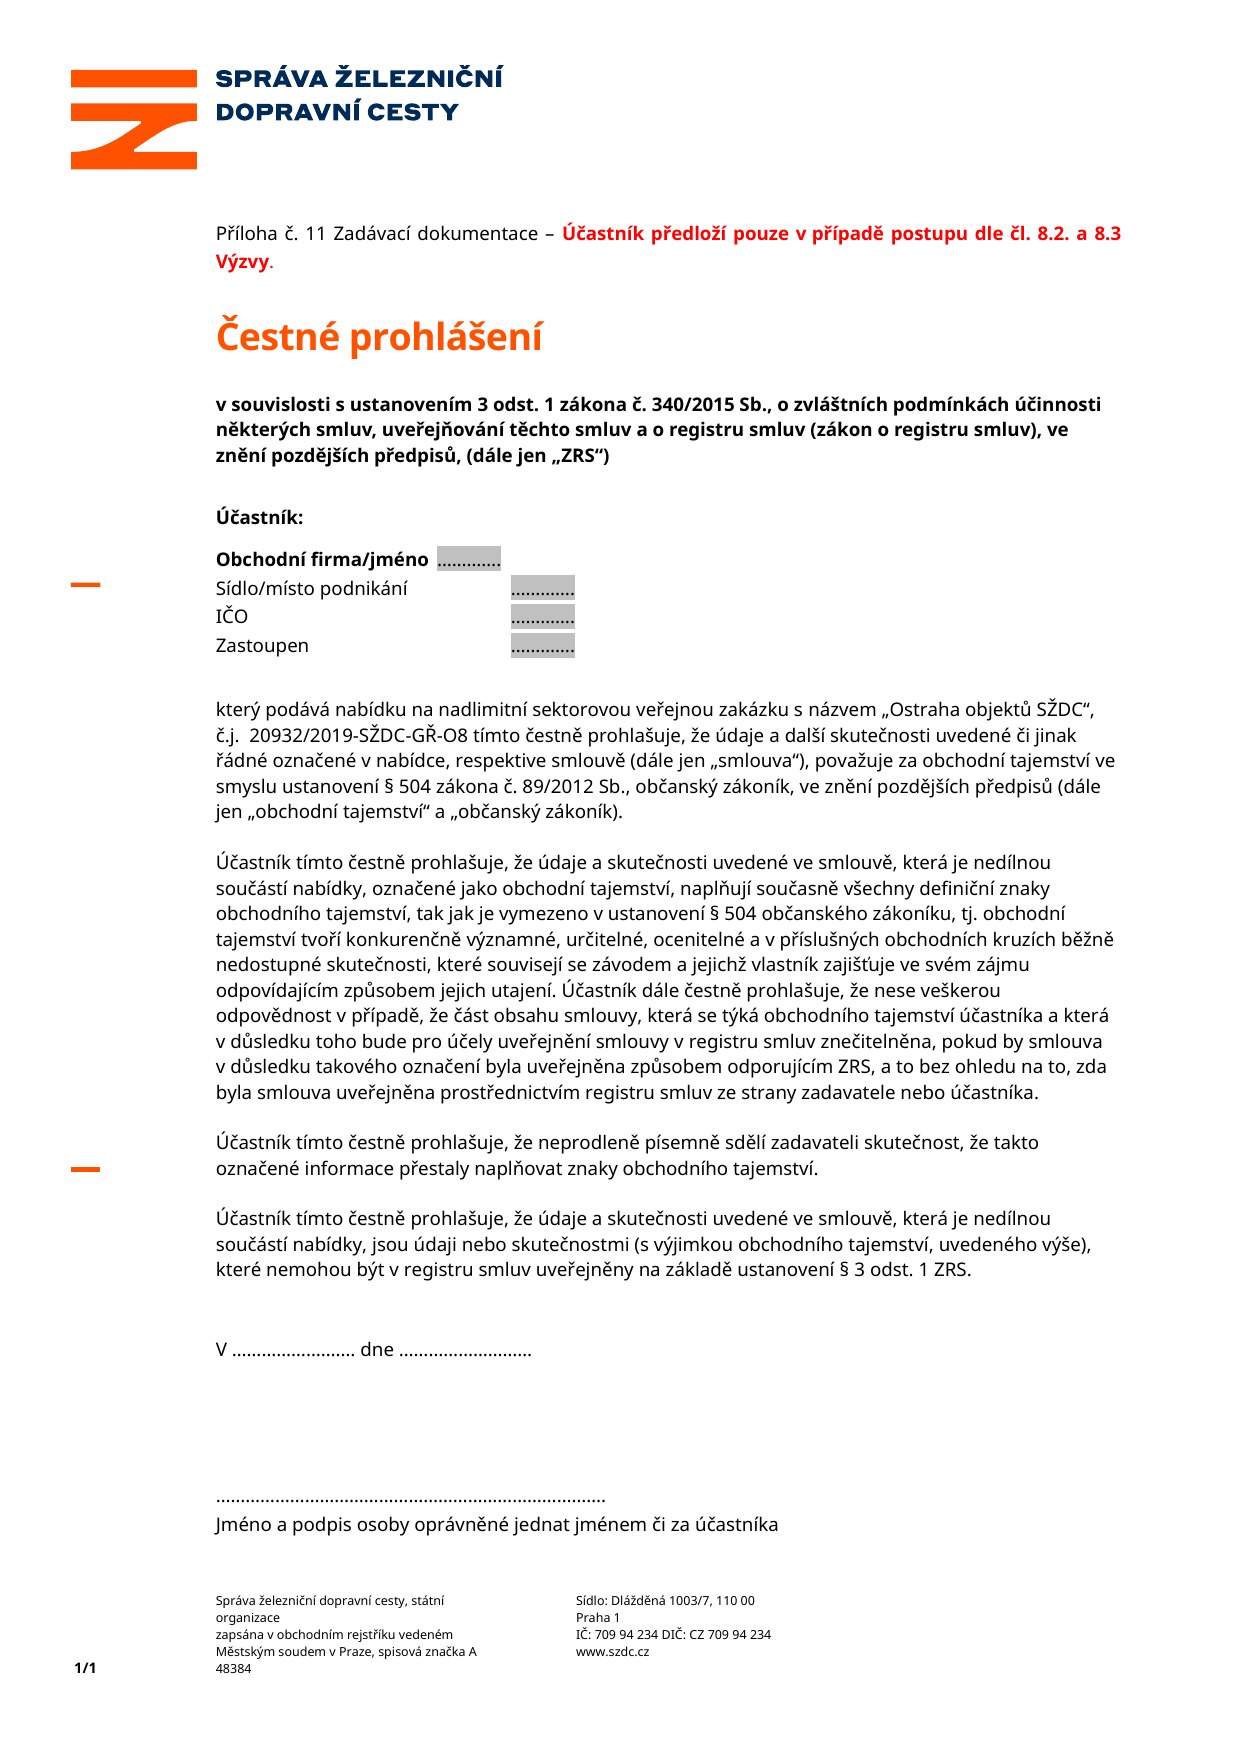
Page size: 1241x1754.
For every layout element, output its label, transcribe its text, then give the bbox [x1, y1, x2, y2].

text Účastník: [216, 499, 1122, 530]
text Účastník tímto čestně prohlašuje, že neprodleně písemně sdělí zadavateli skutečnost, že takto označené informace přestaly naplňovat znaky obchodního tajemství. [216, 1129, 1122, 1181]
text Zastoupen …………. [216, 630, 1122, 659]
text IČO …………. [216, 601, 1122, 630]
text ……………………………………………………………………. [216, 1478, 1121, 1508]
text Jméno a podpis osoby oprávněné jednat jménem či za účastníka [216, 1508, 1121, 1537]
text Účastník tímto čestně prohlašuje, že údaje a skutečnosti uvedené ve smlouvě, která je nedílnou součástí nabídky, označené jako obchodní tajemství, naplňují současně všechny definiční znaky obchodního tajemství, tak jak je vymezeno v ustanovení § 504 občanského zákoníku, tj. obchodní tajemství tvoří konkurenčně významné, určitelné, ocenitelné a v příslušných obchodních kruzích běžně nedostupné skutečnosti, které souvisejí se závodem a jejichž vlastník zajišťuje ve svém zájmu odpovídajícím způsobem jejich utajení. Účastník dále čestně prohlašuje, že nese veškerou odpovědnost v případě, že část obsahu smlouvy, která se týká obchodního tajemství účastníka a která v důsledku toho bude pro účely uveřejnění smlouvy v registru smluv znečitelněna, pokud by smlouva v důsledku takového označení byla uveřejněna způsobem odporujícím ZRS, a to bez ohledu na to, zda byla smlouva uveřejněna prostřednictvím registru smluv ze strany zadavatele nebo účastníka. [216, 849, 1122, 1104]
text Sídlo/místo podnikání …………. [216, 572, 1122, 601]
text Obchodní firma/jméno …………. [216, 543, 1122, 572]
text Účastník tímto čestně prohlašuje, že údaje a skutečnosti uvedené ve smlouvě, která je nedílnou součástí nabídky, jsou údaji nebo skutečnostmi (s výjimkou obchodního tajemství, uvedeného výše), které nemohou být v registru smluv uveřejněny na základě ustanovení § 3 odst. 1 ZRS. [216, 1206, 1122, 1282]
text V ………………….… dne ……………………… [216, 1333, 1121, 1362]
text Příloha č. 11 Zadávací dokumentace – Účastník předloží pouze v případě postupu dle čl. 8.2. a 8.3 Výzvy. [216, 221, 1122, 274]
text který podává nabídku na nadlimitní sektorovou veřejnou zakázku s názvem „Ostraha objektů SŽDC“, č.j. 20932/2019-SŽDC-GŘ-O8 tímto čestně prohlašuje, že údaje a další skutečnosti uvedené či jinak řádné označené v nabídce, respektive smlouvě (dále jen „smlouva“), považuje za obchodní tajemství ve smyslu ustanovení § 504 zákona č. 89/2012 Sb., občanský zákoník, ve znění pozdějších předpisů (dále jen „obchodní tajemství“ a „občanský zákoník). [216, 697, 1122, 824]
text v souvislosti s ustanovením 3 odst. 1 zákona č. 340/2015 Sb., o zvláštních podmínkách účinnosti některých smluv, uveřejňování těchto smluv a o registru smluv (zákon o registru smluv), ve znění pozdějších předpisů, (dále jen „ZRS“) [216, 391, 1122, 468]
subtitle Čestné prohlášení [216, 310, 1122, 361]
